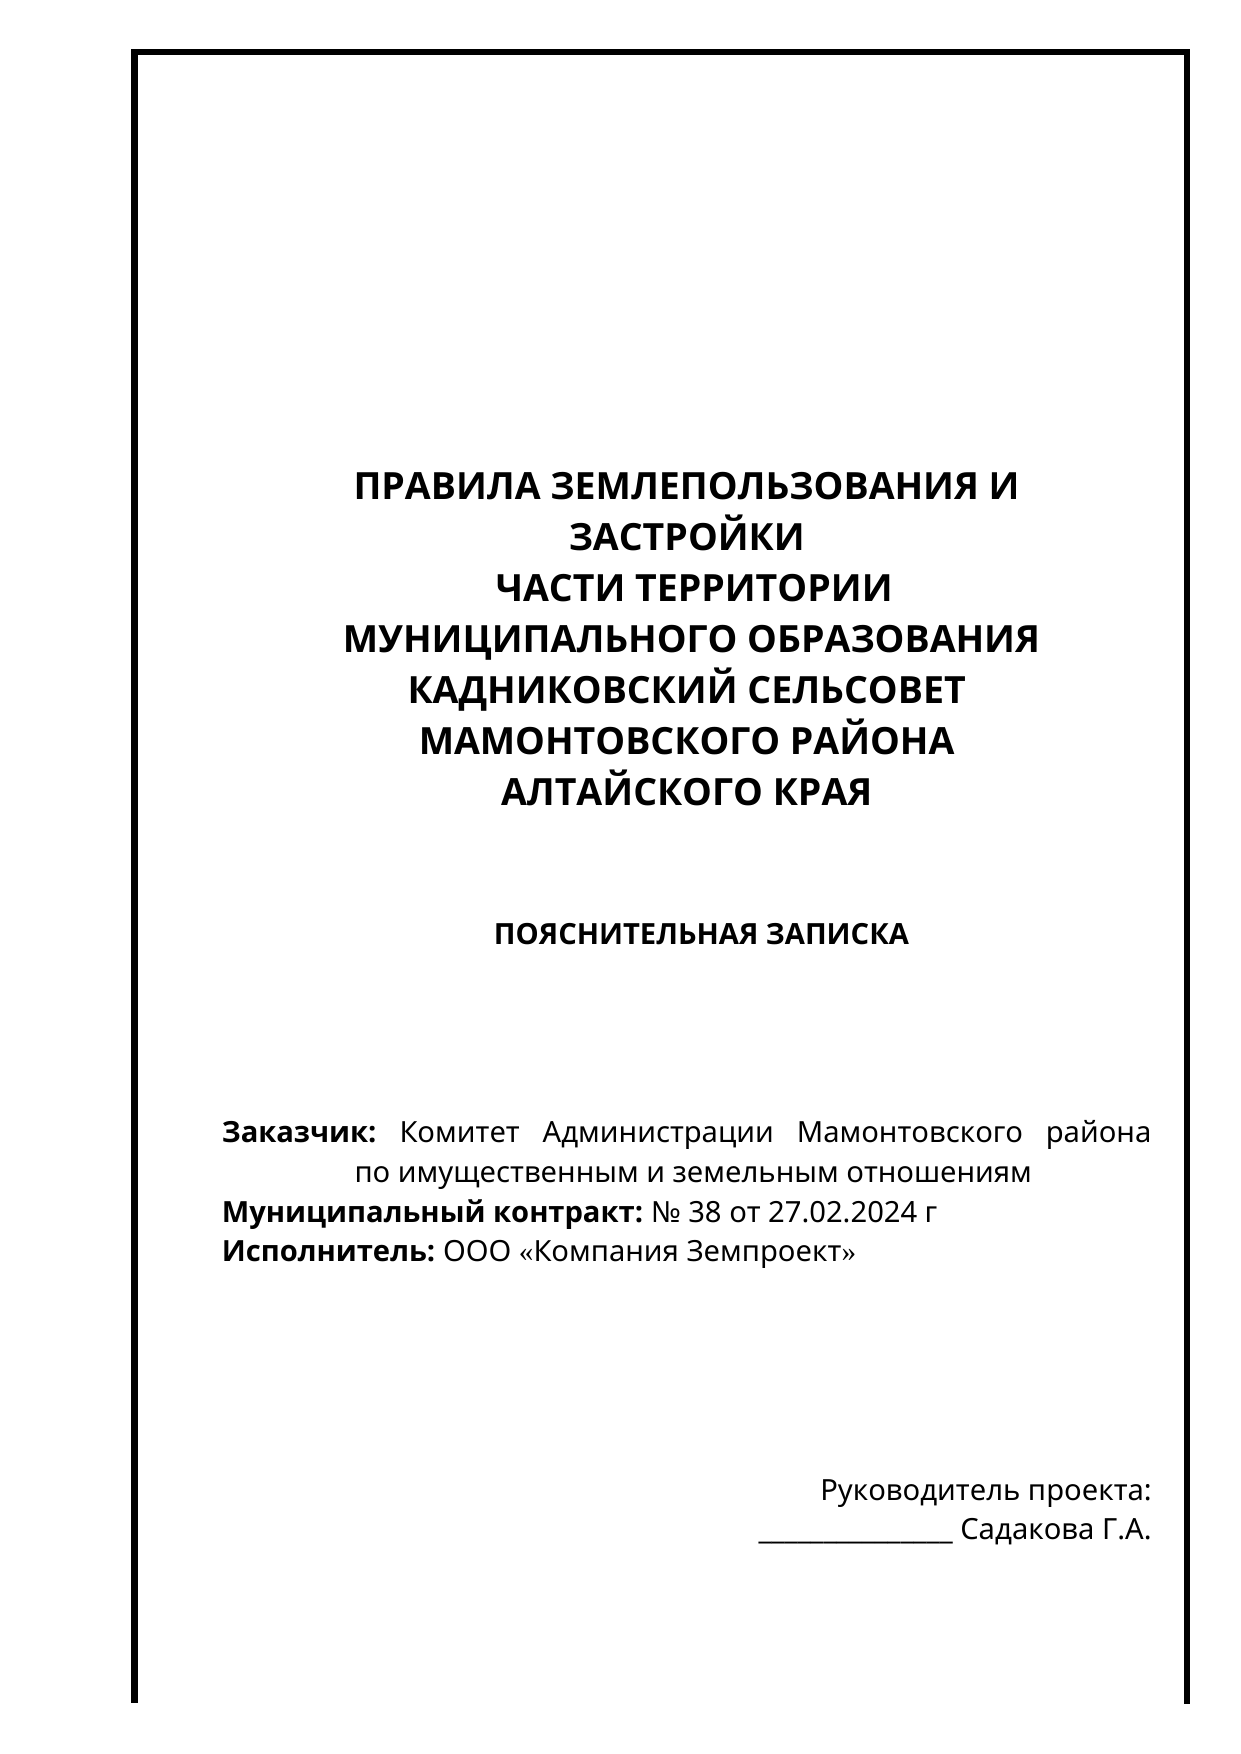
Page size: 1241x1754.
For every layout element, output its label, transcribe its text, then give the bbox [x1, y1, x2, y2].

text КАДНИКОВСКИЙ СЕЛЬСОВЕТ [251, 663, 1122, 714]
text ЧАСТИ ТЕРРИТОРИИ [266, 561, 1122, 612]
text Муниципальный контракт: № 38 от 27.02.2024 г [222, 1191, 1152, 1231]
text ПОЯСНИТЕЛЬНАЯ ЗАПИСКА [251, 913, 1152, 953]
text Руководитель проекта: [177, 1469, 1152, 1508]
text Исполнитель: ООО «Компания Земпроект» [222, 1231, 1152, 1270]
text МАМОНТОВСКОГО РАЙОНА [251, 714, 1122, 766]
text Заказчик: Комитет Администрации Мамонтовского района по имущественным и земельным отношениям [222, 1112, 1152, 1191]
text ПРАВИЛА ЗЕМЛЕПОЛЬЗОВАНИЯ И ЗАСТРОЙКИ [251, 459, 1122, 561]
text _______________ Садакова Г.А. [177, 1508, 1152, 1548]
text АЛТАЙСКОГО КРАЯ [251, 766, 1122, 817]
text МУНИЦИПАЛЬНОГО ОБРАЗОВАНИЯ [251, 612, 1122, 663]
